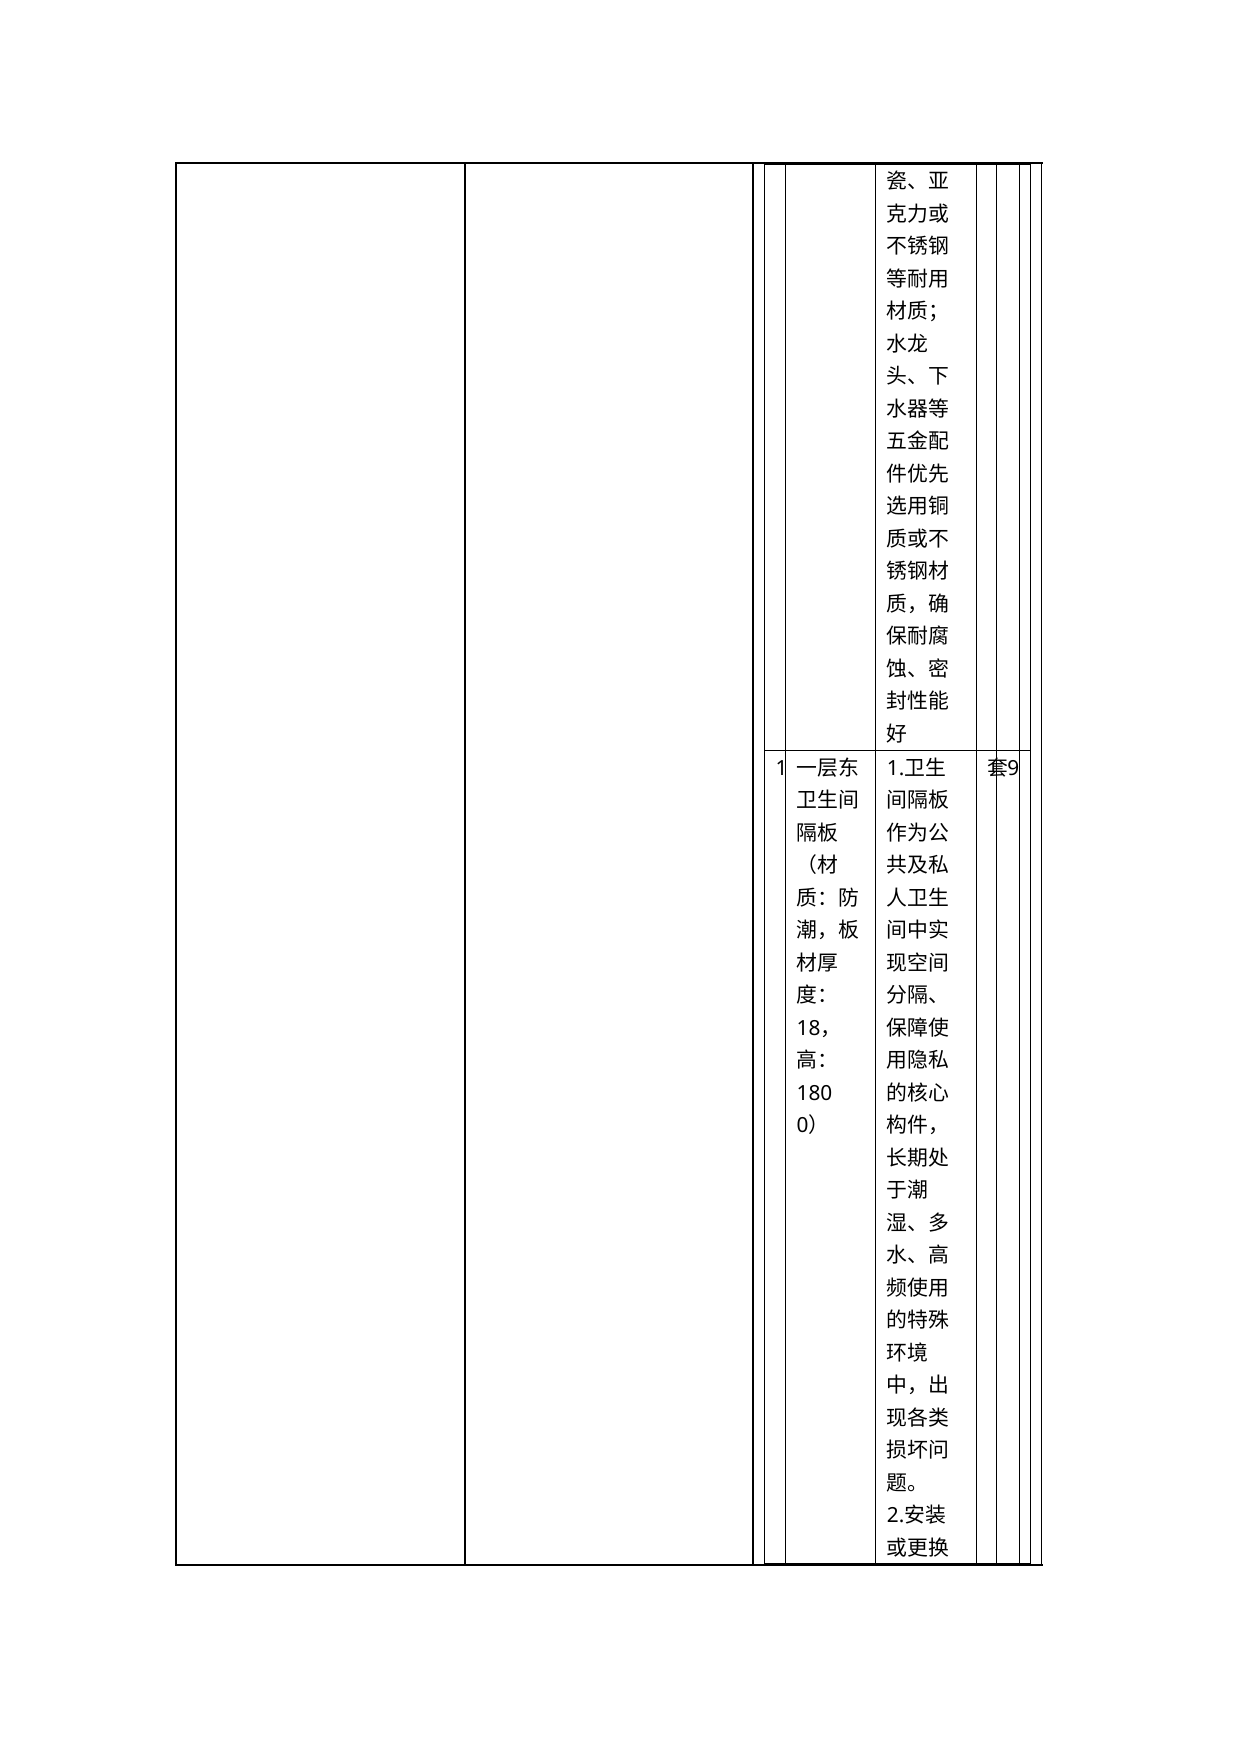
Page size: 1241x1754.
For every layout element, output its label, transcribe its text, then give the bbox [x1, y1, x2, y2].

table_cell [876, 165, 976, 750]
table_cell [997, 165, 1019, 750]
table_cell [466, 164, 752, 1564]
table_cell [1031, 164, 1041, 1564]
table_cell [977, 751, 996, 1563]
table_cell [876, 751, 976, 1563]
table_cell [786, 165, 875, 750]
table_cell 1 [177, 164, 464, 1564]
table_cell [1020, 165, 1030, 750]
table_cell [1020, 751, 1030, 1563]
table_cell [997, 751, 1019, 1563]
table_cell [786, 751, 875, 1563]
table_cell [977, 165, 996, 750]
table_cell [754, 164, 764, 1564]
